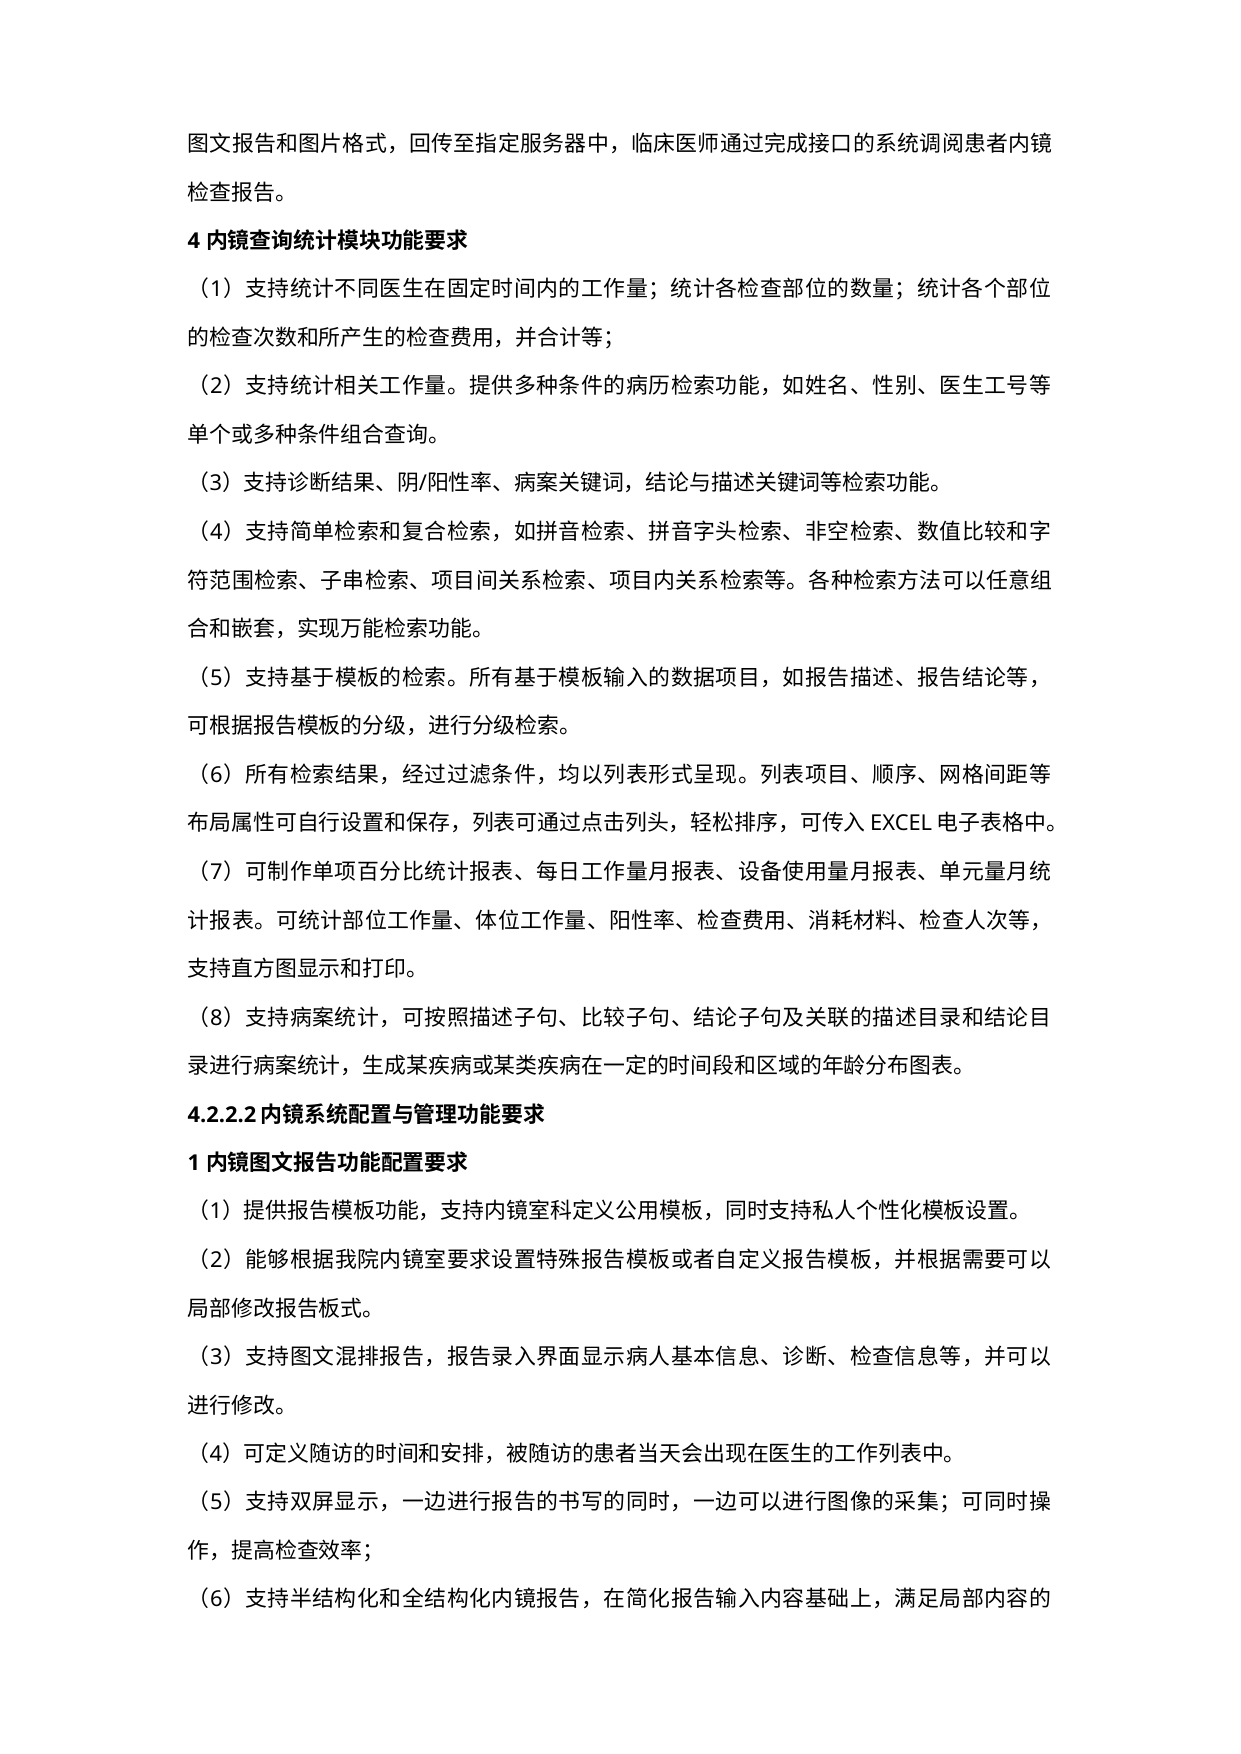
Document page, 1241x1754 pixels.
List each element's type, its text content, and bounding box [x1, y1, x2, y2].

text 4.2.2.2内镜系统配置与管理功能要求 [187, 1096, 1053, 1129]
text （5）支持双屏显示，一边进行报告的书写的同时，一边可以进行图像的采集；可同时操作，提高检查效率； [187, 1484, 1053, 1565]
text （8）支持病案统计，可按照描述子句、比较子句、结论子句及关联的描述目录和结论目录进行病案统计，生成某疾病或某类疾病在一定的时间段和区域的年龄分布图表。 [187, 999, 1053, 1081]
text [187, 126, 1053, 207]
text 1 内镜图文报告功能配置要求 [187, 1145, 1053, 1177]
text （2）能够根据我院内镜室要求设置特殊报告模板或者自定义报告模板，并根据需要可以局部修改报告板式。 [187, 1241, 1053, 1323]
text （6）所有检索结果，经过过滤条件，均以列表形式呈现。列表项目、顺序、网格间距等布局属性可自行设置和保存，列表可通过点击列头，轻松排序，可传入EXCEL电子表格中。 [187, 756, 1053, 838]
text （3）支持图文混排报告，报告录入界面显示病人基本信息、诊断、检查信息等，并可以进行修改。 [187, 1338, 1053, 1420]
text （1）提供报告模板功能，支持内镜室科定义公用模板，同时支持私人个性化模板设置。 [187, 1193, 1053, 1226]
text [187, 1581, 1053, 1613]
text 4 内镜查询统计模块功能要求 [187, 223, 1053, 255]
text （3）支持诊断结果、阴/阳性率、病案关键词，结论与描述关键词等检索功能。 [187, 465, 1053, 498]
text （7）可制作单项百分比统计报表、每日工作量月报表、设备使用量月报表、单元量月统计报表。可统计部位工作量、体位工作量、阳性率、检查费用、消耗材料、检查人次等，支持直方图显示和打印。 [187, 853, 1053, 983]
text （5）支持基于模板的检索。所有基于模板输入的数据项目，如报告描述、报告结论等，可根据报告模板的分级，进行分级检索。 [187, 659, 1053, 741]
text （2）支持统计相关工作量。提供多种条件的病历检索功能，如姓名、性别、医生工号等单个或多种条件组合查询。 [187, 368, 1053, 449]
text （1）支持统计不同医生在固定时间内的工作量；统计各检查部位的数量；统计各个部位的检查次数和所产生的检查费用，并合计等； [187, 271, 1053, 352]
text （4）支持简单检索和复合检索，如拼音检索、拼音字头检索、非空检索、数值比较和字符范围检索、子串检索、项目间关系检索、项目内关系检索等。各种检索方法可以任意组合和嵌套，实现万能检索功能。 [187, 513, 1053, 643]
text （4）可定义随访的时间和安排，被随访的患者当天会出现在医生的工作列表中。 [187, 1436, 1053, 1468]
